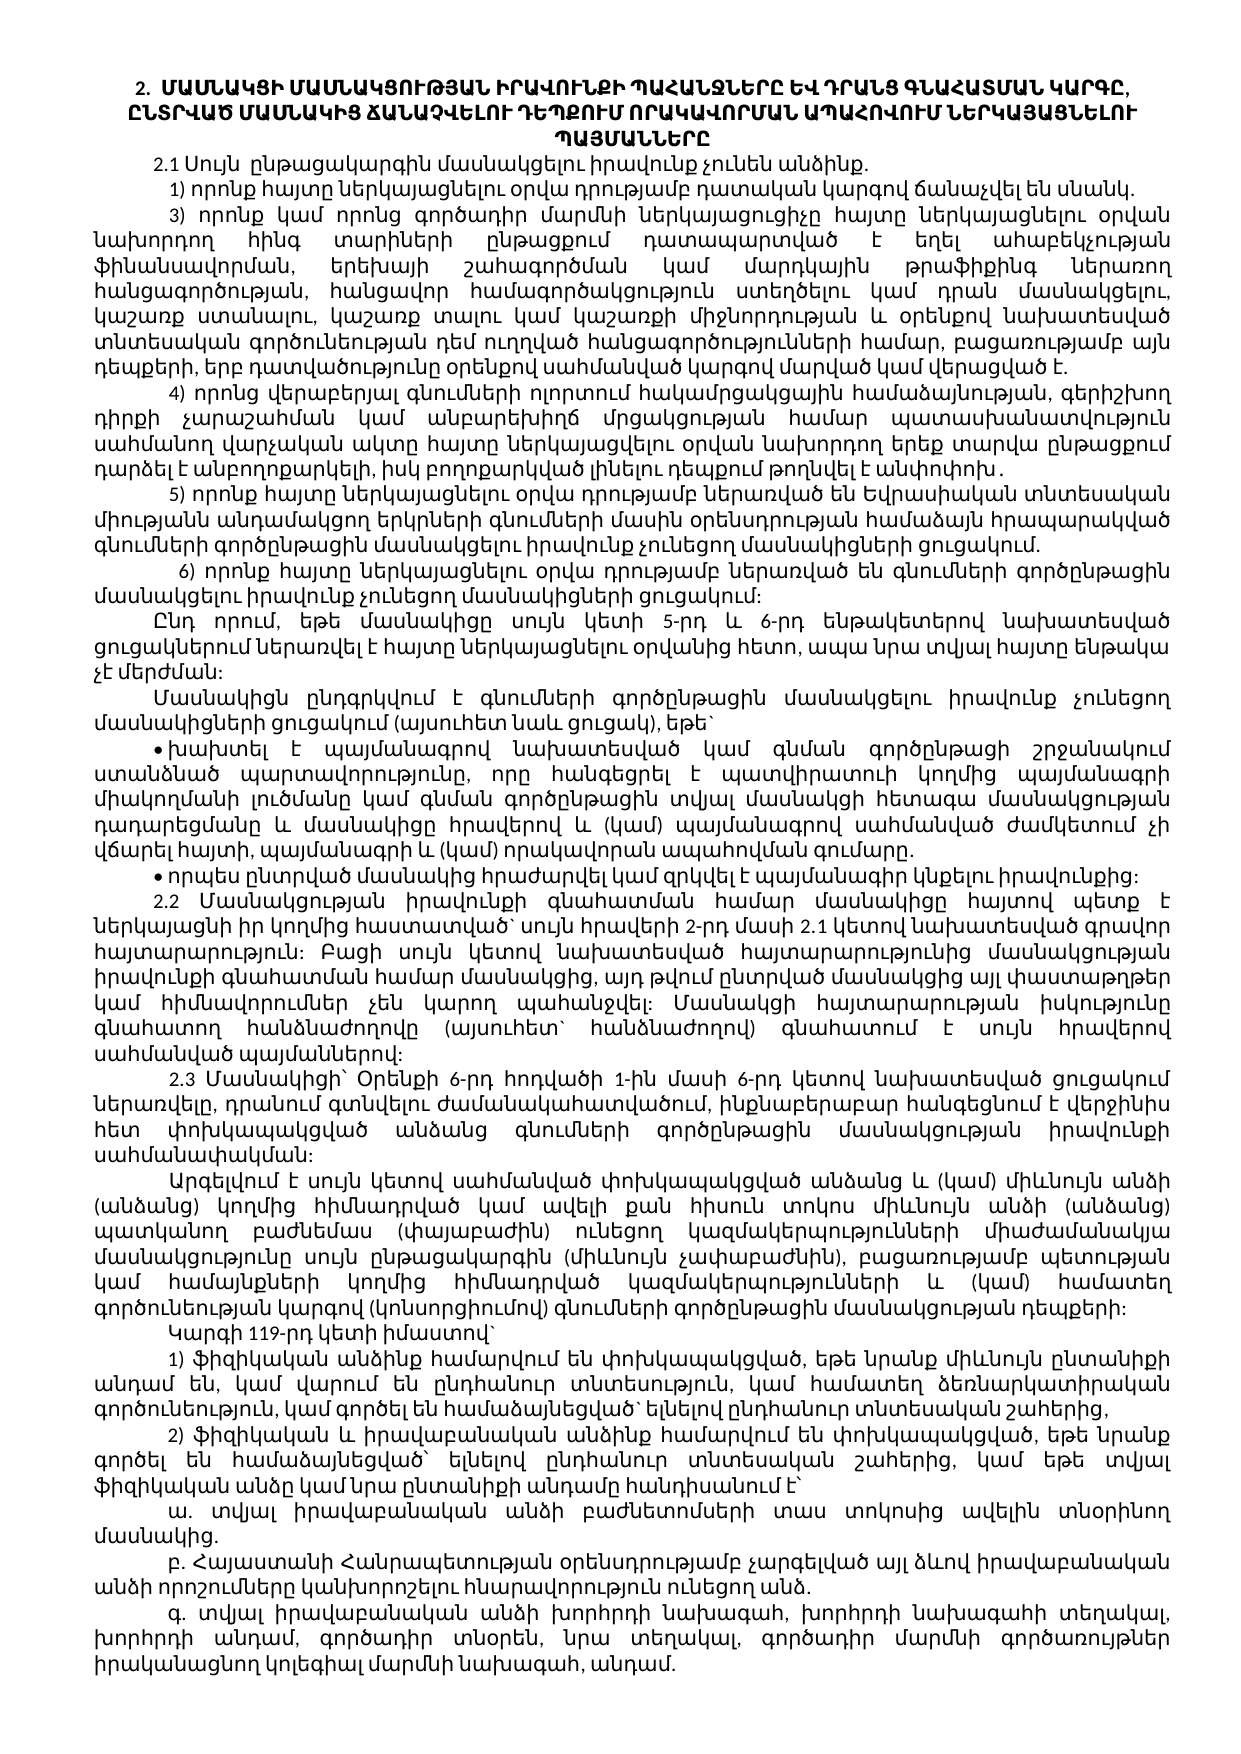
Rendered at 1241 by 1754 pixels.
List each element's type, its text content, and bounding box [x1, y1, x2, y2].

text 2) ֆիզիկական և իրավաբանական անձինք համարվում են փոխկապակցված, եթե նրանք գործել են համաձայնեցված՝ ելնելով ընդհանուր տնտեսական շահերից, կամ եթե տվյալ ֆիզիկական անձը կամ նրա ընտանիքի անդամը հանդիսանում է՝ [94, 1422, 1171, 1498]
text • որպես ընտրված մասնակից հրաժարվել կամ զրկվել է պայմանագիր կնքելու իրավունքից: [94, 863, 1171, 888]
text 2.3 Մասնակիցի՝ Օրենքի 6-րդ հոդվածի 1-ին մասի 6-րդ կետով նախատեսված ցուցակում ներառվելը, դրանում գտնվելու ժամանակահատվածում, ինքնաբերաբար հանգեցնում է վերջինիս հետ փոխկապակցված անձանց գնումների գործընթացին մասնակցության իրավունքի սահմանափակման: [94, 1066, 1171, 1168]
text 1) ֆիզիկական անձինք համարվում են փոխկապակցված, եթե նրանք միևնույն ընտանիքի անդամ են, կամ վարում են ընդհանուր տնտեսություն, կամ համատեղ ձեռնարկատիրական գործունեություն, կամ գործել են համաձայնեցված` ելնելով ընդհանուր տնտեսական շահերից, [94, 1346, 1171, 1422]
text Մասնակիցն ընդգրկվում է գնումների գործընթացին մասնակցելու իրավունք չունեցող մասնակիցների ցուցակում (այսուհետ նաև ցուցակ), եթե` [94, 685, 1171, 736]
text ա. տվյալ իրավաբանական անձի բաժնետոմսերի տաս տոկոսից ավելին տնօրինող մասնակից. [94, 1498, 1171, 1549]
text 2. ՄԱՍՆԱԿՑԻ ՄԱՍՆԱԿՑՈՒԹՅԱՆ ԻՐԱՎՈՒՆՔԻ ՊԱՀԱՆՋՆԵՐԸ ԵՎ ԴՐԱՆՑ ԳՆԱՀԱՏՄԱՆ ԿԱՐԳԸ, ԸՆՏՐՎԱԾ ՄԱՍՆԱԿԻՑ ՃԱՆԱՉՎԵԼՈՒ ԴԵՊՔՈՒՄ ՈՐԱԿԱՎՈՐՄԱՆ ԱՊԱՀՈՎՈՒՄ ՆԵՐԿԱՅԱՑՆԵԼՈՒ ՊԱՅՄԱՆՆԵՐԸ [94, 75, 1171, 151]
text 3) որոնք կամ որոնց գործադիր մարմնի ներկայացուցիչը հայտը ներկայացնելու օրվան նախորդող հինգ տարիների ընթացքում դատապարտված է եղել ահաբեկչության ֆինանսավորման, երեխայի շահագործման կամ մարդկային թրաֆիքինգ ներառող հանցագործության, հանցավոր համագործակցություն ստեղծելու կամ դրան մասնակցելու, կաշառք ստանալու, կաշառք տալու կամ կաշառքի միջնորդության և օրենքով նախատեսված տնտեսական գործունեության դեմ ուղղված հանցագործությունների համար, բացառությամբ այն դեպքերի, երբ դատվածությունը օրենքով սահմանված կարգով մարված կամ վերացված է. [94, 202, 1171, 380]
text • խախտել է պայմանագրով նախատեսված կամ գնման գործընթացի շրջանակում ստանձնած պարտավորությունը, որը հանգեցրել է պատվիրատուի կողմից պայմանագրի միակողմանի լուծմանը կամ գնման գործընթացին տվյալ մասնակցի հետագա մասնակցության դադարեցմանը և մասնակիցը հրավերով և (կամ) պայմանագրով սահմանված ժամկետում չի վճարել հայտի, պայմանագրի և (կամ) որակավորան ապահովման գումարը. [94, 736, 1171, 863]
text Կարգի 119-րդ կետի իմաստով` [94, 1320, 1171, 1346]
text 2.1 Սույն ընթացակարգին մասնակցելու իրավունք չունեն անձինք. [94, 151, 1171, 177]
text 4) որոնց վերաբերյալ գնումների ոլորտում հակամրցակցային համաձայնության, գերիշխող դիրքի չարաշահման կամ անբարեխիղճ մրցակցության համար պատասխանատվություն սահմանող վարչական ակտը հայտը ներկայացվելու օրվան նախորդող երեք տարվա ընթացքում դարձել է անբողոքարկելի, իսկ բողոքարկված լինելու դեպքում թողնվել է անփոփոխ․ [94, 380, 1171, 482]
text գ. տվյալ իրավաբանական անձի խորհրդի նախագահ, խորհրդի նախագահի տեղակալ, խորհրդի անդամ, գործադիր տնօրեն, նրա տեղակալ, գործադիր մարմնի գործառույթներ իրականացնող կոլեգիալ մարմնի նախագահ, անդամ. [94, 1600, 1171, 1676]
text 1) որոնք հայտը ներկայացնելու օրվա դրությամբ դատական կարգով ճանաչվել են սնանկ. [94, 177, 1171, 202]
text բ. Հայաստանի Հանրապետության օրենսդրությամբ չարգելված այլ ձևով իրավաբանական անձի որոշումները կանխորոշելու հնարավորություն ունեցող անձ. [94, 1549, 1171, 1600]
text 6) որոնք հայտը ներկայացնելու օրվա դրությամբ ներառված են գնումների գործընթացին մասնակցելու իրավունք չունեցող մասնակիցների ցուցակում: [94, 558, 1171, 609]
text Ընդ որում, եթե մասնակիցը սույն կետի 5-րդ և 6-րդ ենթակետերով նախատեսված ցուցակներում ներառվել է հայտը ներկայացնելու օրվանից հետո, ապա նրա տվյալ հայտը ենթակա չէ մերժման: [94, 609, 1171, 685]
text Արգելվում է սույն կետով սահմանված փոխկապակցված անձանց և (կամ) միևնույն անձի (անձանց) կողմից հիմնադրված կամ ավելի քան հիսուն տոկոս միևնույն անձի (անձանց) պատկանող բաժնեմաս (փայաբաժին) ունեցող կազմակերպությունների միաժամանակյա մասնակցությունը սույն ընթացակարգին (միևնույն չափաբաժնին), բացառությամբ պետության կամ համայնքների կողմից հիմնադրված կազմակերպությունների և (կամ) համատեղ գործունեության կարգով (կոնսորցիումով) գնումների գործընթացին մասնակցության դեպքերի: [94, 1168, 1171, 1320]
text 2.2 Մասնակցության իրավունքի գնահատման համար մասնակիցը հայտով պետք է ներկայացնի իր կողմից հաստատված` սույն հրավերի 2-րդ մասի 2.1 կետով նախատեսված գրավոր հայտարարություն: Բացի սույն կետով նախատեսված հայտարարությունից մասնակցության իրավունքի գնահատման համար մասնակցից, այդ թվում ընտրված մասնակցից այլ փաստաթղթեր կամ հիմնավորումներ չեն կարող պահանջվել: Մասնակցի հայտարարության իսկությունը գնահատող հանձնաժողովը (այսուհետ` հանձնաժողով) գնահատում է սույն հրավերով սահմանված պայմաններով: [94, 888, 1171, 1066]
text 5) որոնք հայտը ներկայացնելու օրվա դրությամբ ներառված են Եվրասիական տնտեսական միությանն անդամակցող երկրների գնումների մասին օրենսդրության համաձայն հրապարակված գնումների գործընթացին մասնակցելու իրավունք չունեցող մասնակիցների ցուցակում. [94, 482, 1171, 558]
